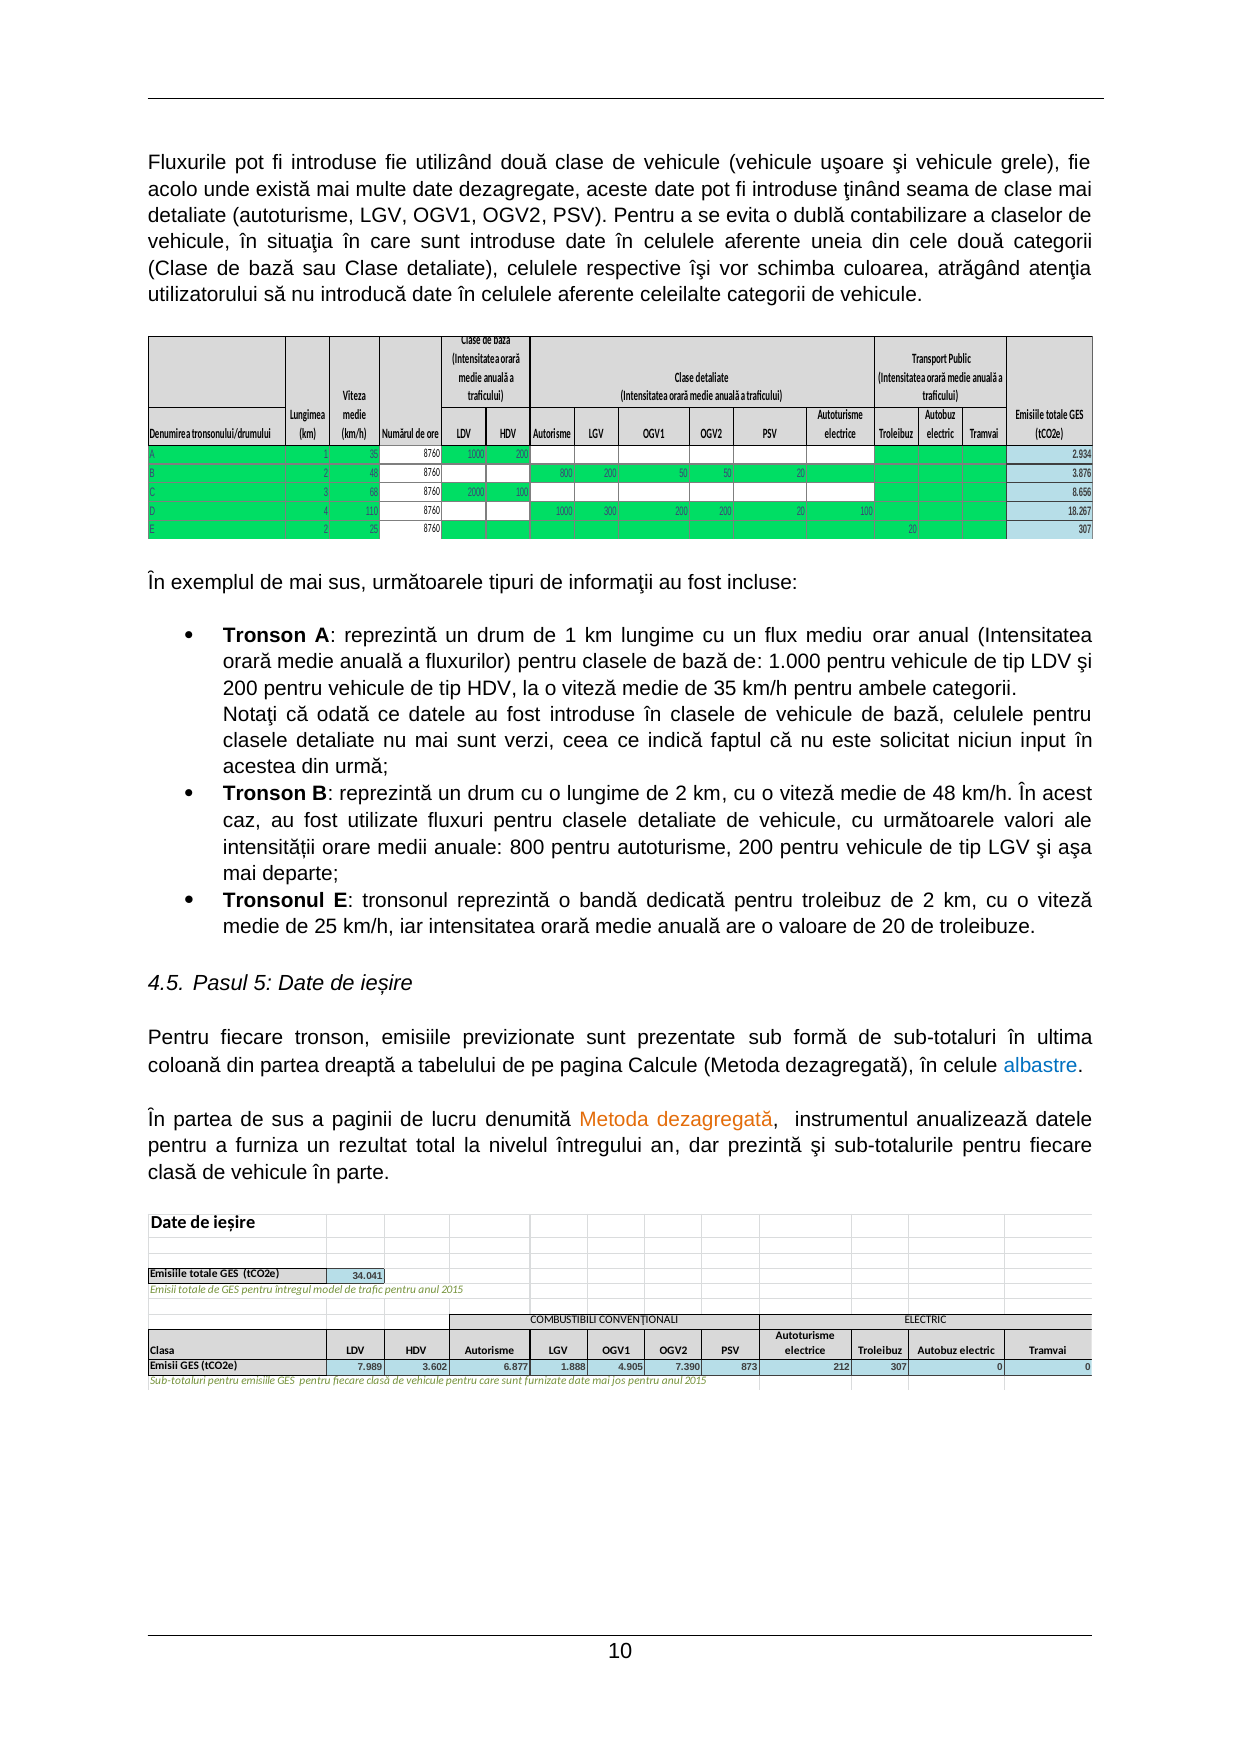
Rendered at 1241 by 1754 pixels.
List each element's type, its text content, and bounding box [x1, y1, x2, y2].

list Tronson B: reprezintă un drum cu o lungime de 2 km, cu o viteză medie de 48 km/h. În acest caz, au fost utilizate fluxuri pentru clasele detaliate de vehicule, cu următoarele valori ale intensității orare medii anuale: 800 pentru autoturisme, 200 pentru vehicule de tip LGV şi aşa mai departe; [185, 781, 1092, 885]
text Ȋn exemplul de mai sus, următoarele tipuri de informaţii au fost incluse: [148, 570, 1092, 594]
text Fluxurile pot fi introduse fie utilizând două clase de vehicule (vehicule uşoare şi vehicule grele), fie acolo unde există mai multe date dezagregate, aceste date pot fi introduse ţinând seama de clase mai detaliate (autoturisme, LGV, OGV1, OGV2, PSV). Pentru a se evita o dublă contabilizare a claselor de vehicule, în situaţia în care sunt introduse date în celulele aferente uneia din cele două categorii (Clase de bază sau Clase detaliate), celulele respective îşi vor schimba culoarea, atrăgând atenţia utilizatorului să nu introducă date în celulele aferente celeilalte categorii de vehicule. [148, 150, 1092, 306]
text Pasul 5: Date de ieșire [148, 969, 1092, 995]
text Ȋn partea de sus a paginii de lucru denumită Metoda dezagregată, instrumentul anualizează datele pentru a furniza un rezultat total la nivelul întregului an, dar prezintă şi sub-totalurile pentru fiecare clasă de vehicule în parte. [148, 1107, 1092, 1183]
list Tronsonul E: tronsonul reprezintă o bandă dedicată pentru troleibuz de 2 km, cu o viteză medie de 25 km/h, iar intensitatea orară medie anuală are o valoare de 20 de troleibuze. [185, 888, 1092, 938]
list Notaţi că odată ce datele au fost introduse în clasele de vehicule de bază, celulele pentru clasele detaliate nu mai sunt verzi, ceea ce indică faptul că nu este solicitat niciun input în acestea din urmă; [223, 702, 1092, 778]
text Pentru fiecare tronson, emisiile previzionate sunt prezentate sub formă de sub-totaluri în ultima coloană din partea dreaptă a tabelului de pe pagina Calcule (Metoda dezagregată), în celule albastre. [148, 1025, 1092, 1077]
list Tronson A: reprezintă un drum de 1 km lungime cu un flux mediu orar anual (Intensitatea orară medie anuală a fluxurilor) pentru clasele de bază de: 1.000 pentru vehicule de tip LDV şi 200 pentru vehicule de tip HDV, la o viteză medie de 35 km/h pentru ambele categorii. [185, 622, 1092, 699]
